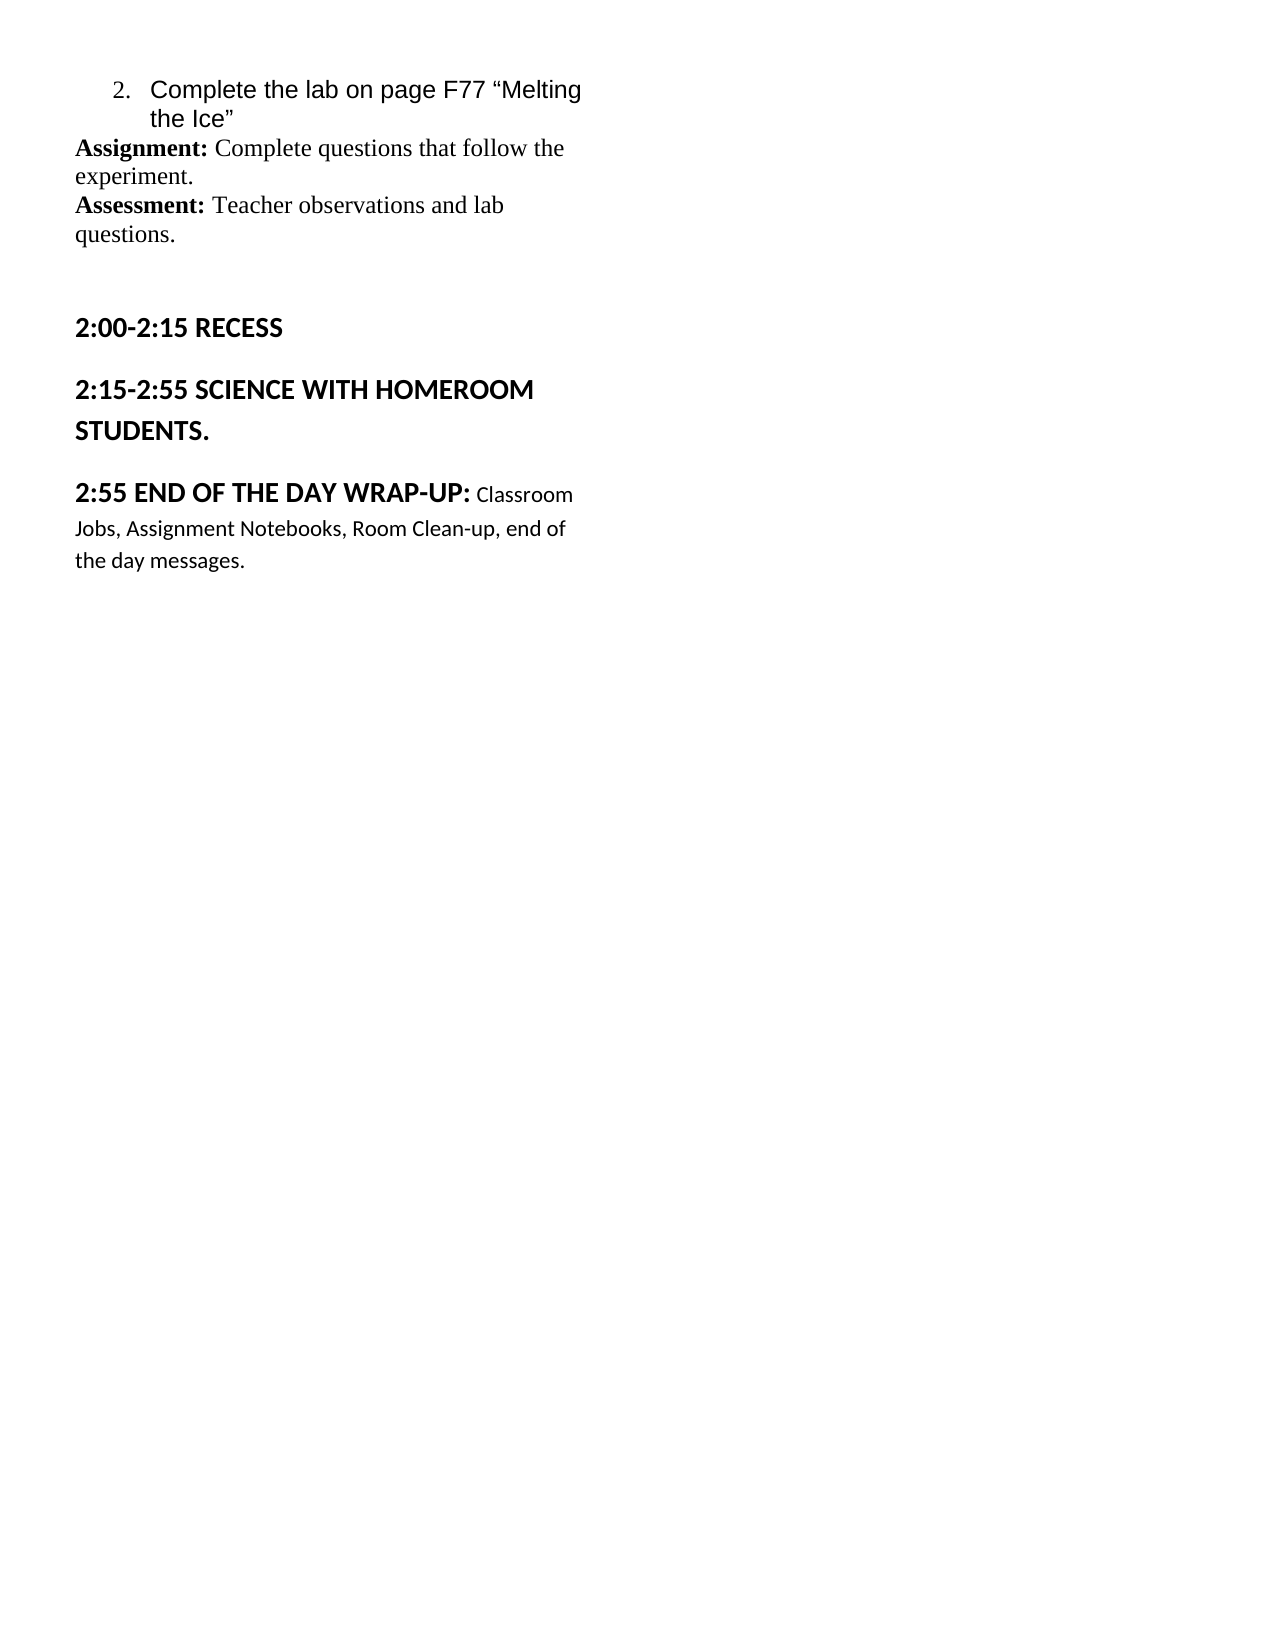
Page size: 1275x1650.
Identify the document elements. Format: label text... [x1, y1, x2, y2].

list Complete the lab on page F77 “Melting the Ice” [112, 75, 600, 133]
text 2:15-2:55 Science with Homeroom students. [75, 371, 600, 448]
text 2:00-2:15 Recess [75, 309, 600, 345]
text 2:55 End of the Day Wrap-Up: Classroom Jobs, Assignment Notebooks, Room Clean-up, end of the day messages. [75, 474, 600, 574]
text Assignment: Complete questions that follow the experiment. [75, 133, 600, 190]
text Assessment: Teacher observations and lab questions. [75, 190, 600, 248]
